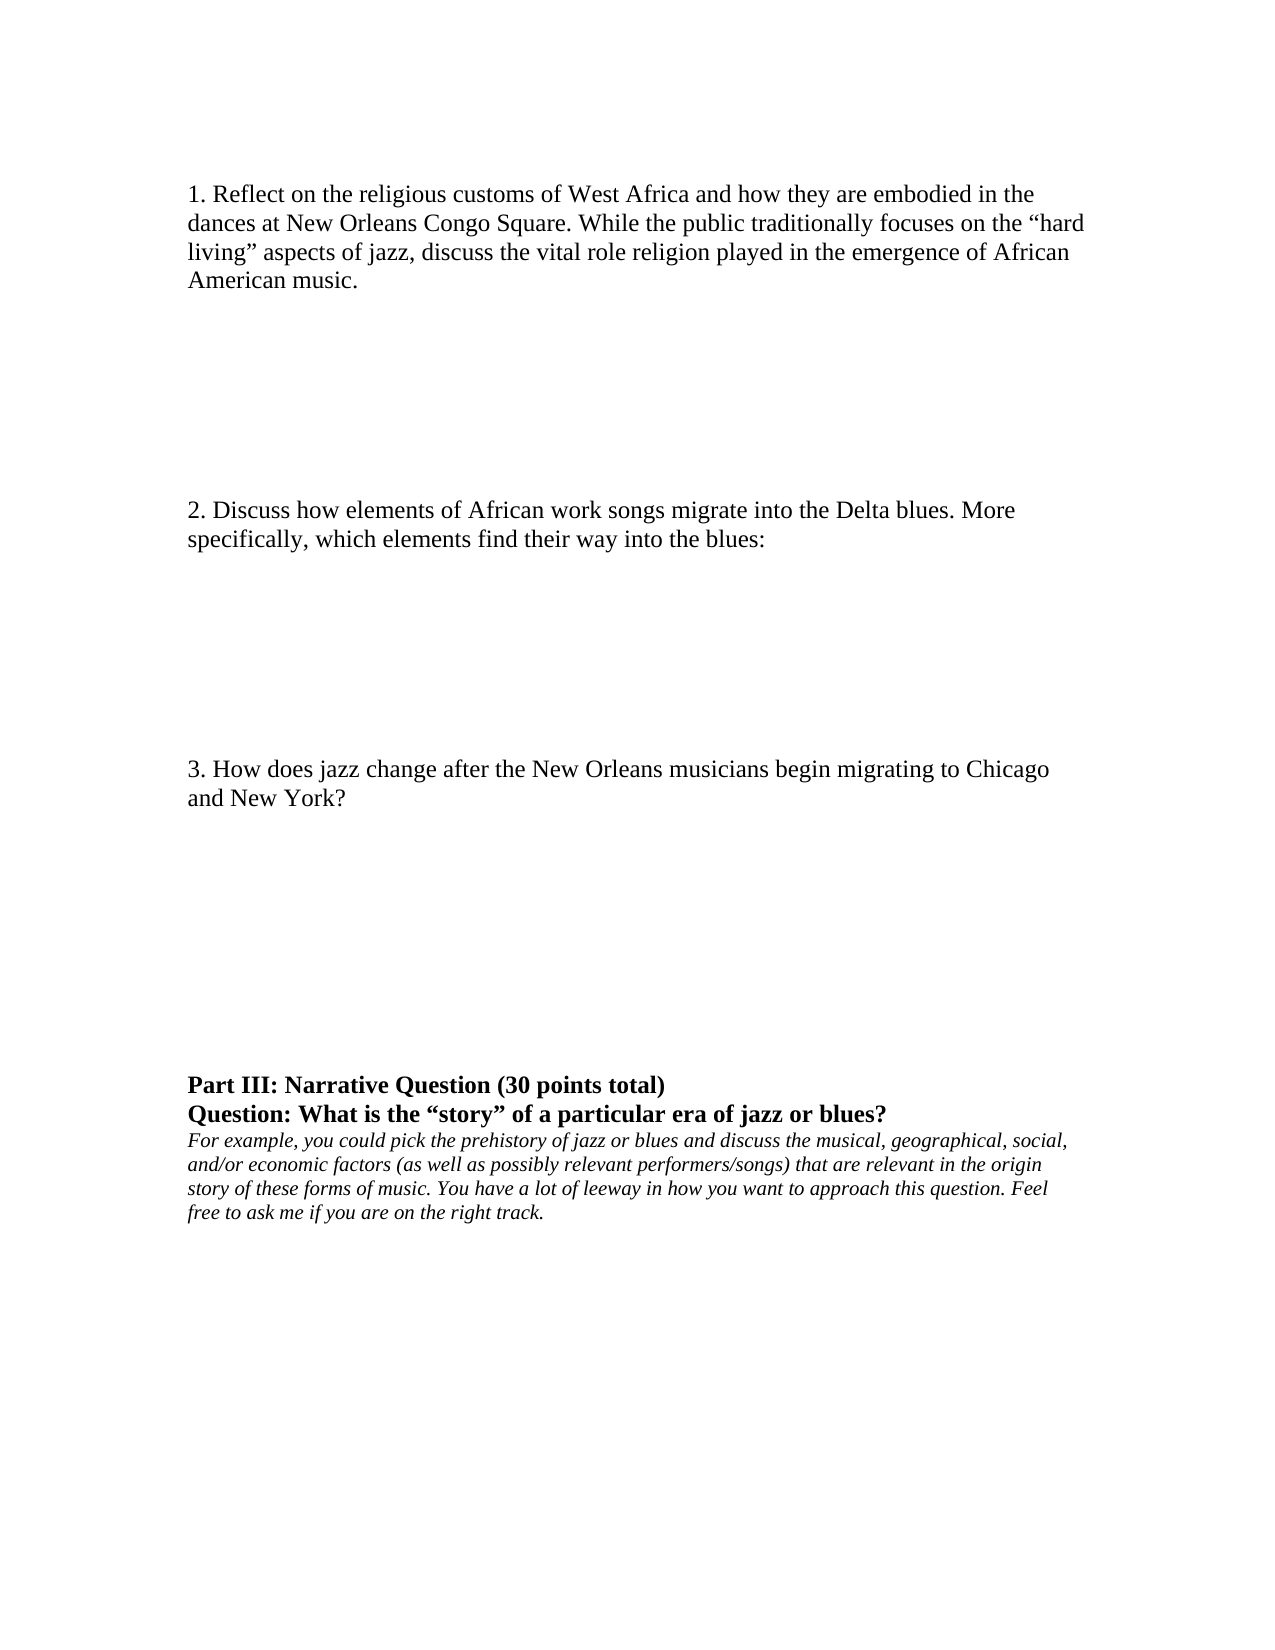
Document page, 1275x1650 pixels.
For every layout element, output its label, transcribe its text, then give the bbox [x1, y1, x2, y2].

text Part III: Narrative Question (30 points total) [187, 1071, 1087, 1099]
text 2. Discuss how elements of African work songs migrate into the Delta blues. More specifically, which elements find their way into the blues: [187, 496, 1087, 553]
text Question: What is the “story” of a particular era of jazz or blues? [187, 1099, 1087, 1128]
text 3. How does jazz change after the New Orleans musicians begin migrating to Chicago and New York? [187, 754, 1087, 812]
text For example, you could pick the prehistory of jazz or blues and discuss the musical, geographical, social, and/or economic factors (as well as possibly relevant performers/songs) that are relevant in the origin story of these forms of music. You have a lot of leeway in how you want to approach this question. Feel free to ask me if you are on the right track. [187, 1128, 1087, 1224]
text 1. Reflect on the religious customs of West Africa and how they are embodied in the dances at New Orleans Congo Square. While the public traditionally focuses on the “hard living” aspects of jazz, discuss the vital role religion played in the emergence of African American music. [187, 151, 1087, 294]
